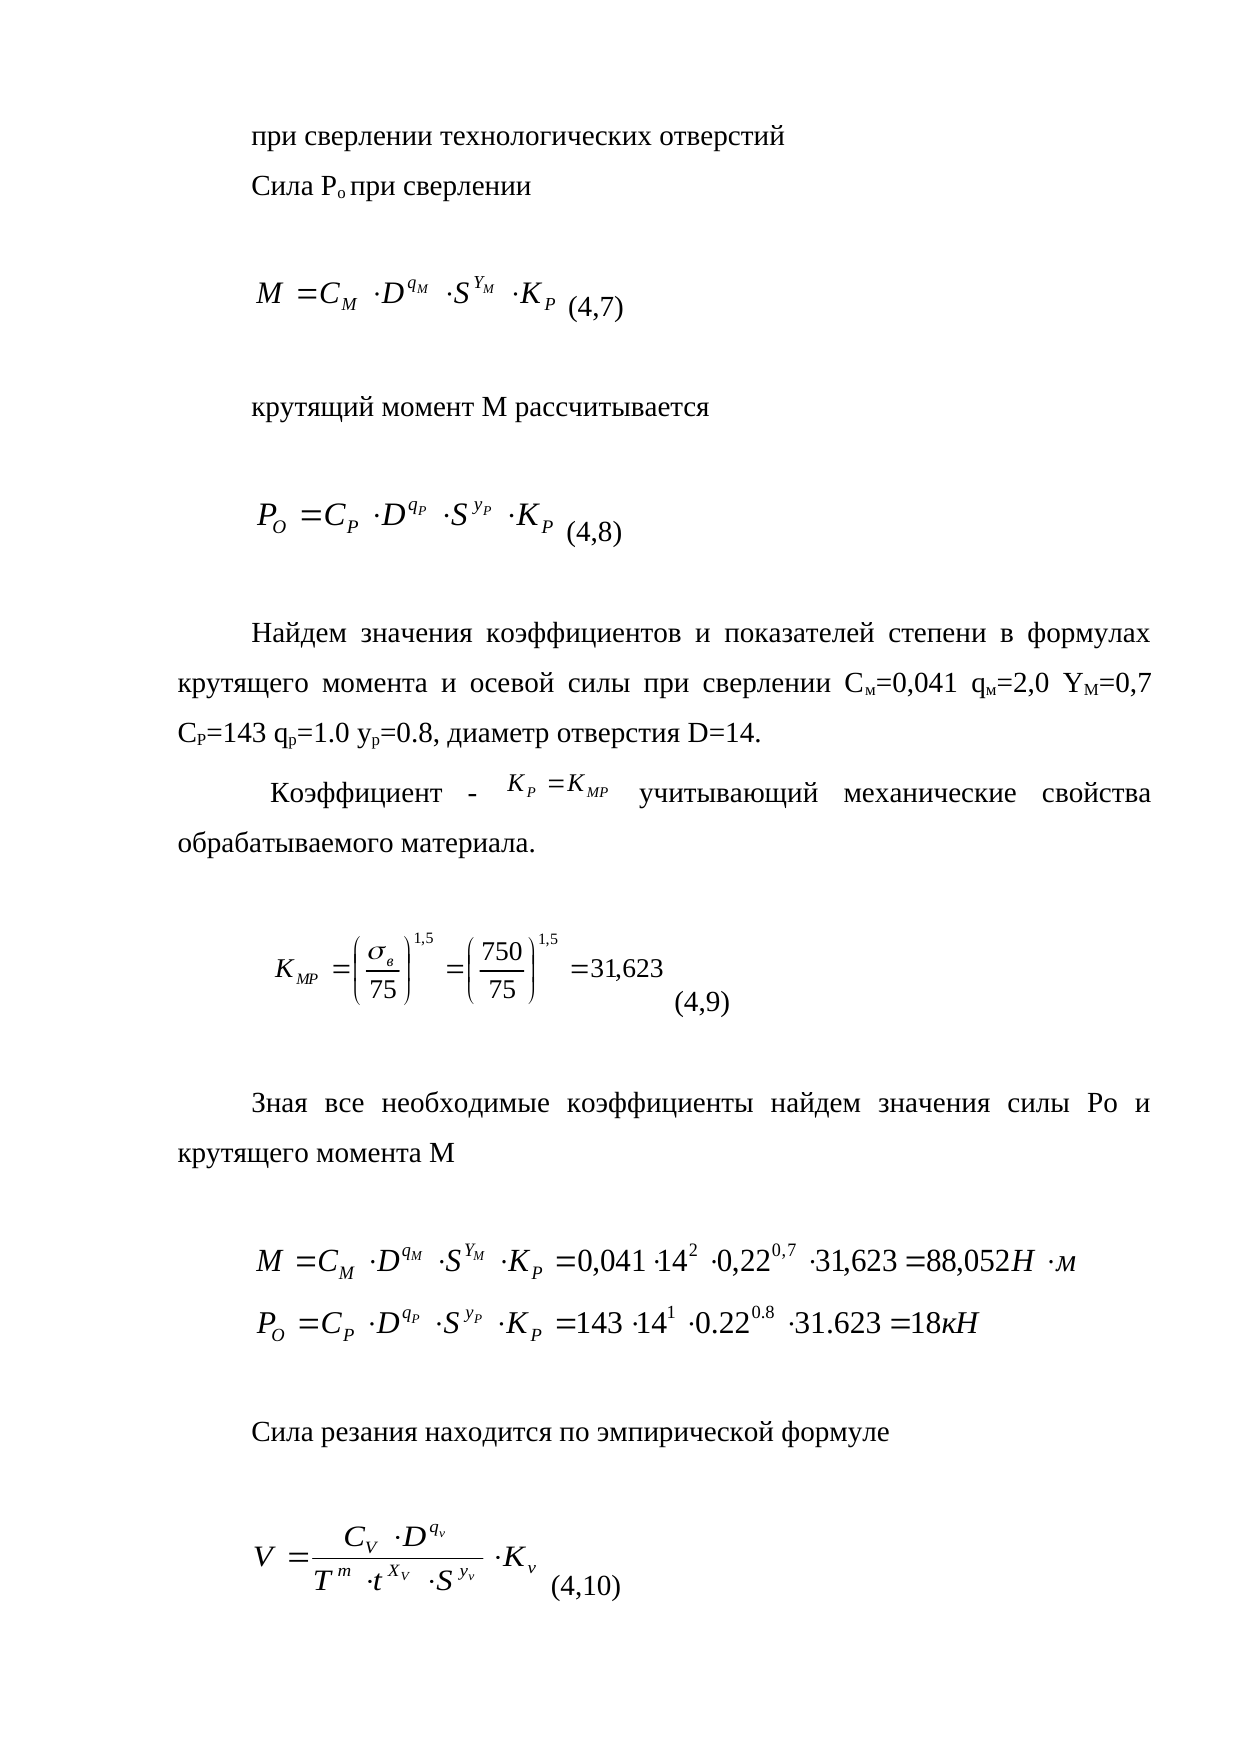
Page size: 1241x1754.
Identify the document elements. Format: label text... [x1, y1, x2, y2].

text Зная все необходимые коэффициенты найдем значения силы Ро и крутящего момента М [177, 1085, 1152, 1169]
text Найдем значения коэффициентов и показателей степени в формулах крутящего момента и осевой силы при сверлении См=0,041 qм=2,0 YМ=0,7 СР=143 qp=1.0 yp=0.8, диаметр отверстия D=14. [177, 615, 1152, 749]
text при сверлении технологических отверстий [177, 118, 1152, 152]
text Коэффициент - учитывающий механические свойства обрабатываемого материала. [177, 766, 1152, 858]
text (4,9) [177, 926, 1152, 1018]
text (4,7) [177, 269, 1152, 322]
text (4,8) [177, 490, 1152, 548]
text (4,10) [177, 1514, 1152, 1602]
text крутящий момент М рассчитывается [177, 389, 1152, 423]
text Сила Ро при сверлении [177, 168, 1152, 202]
text Сила резания находится по эмпирической формуле [177, 1414, 1152, 1447]
